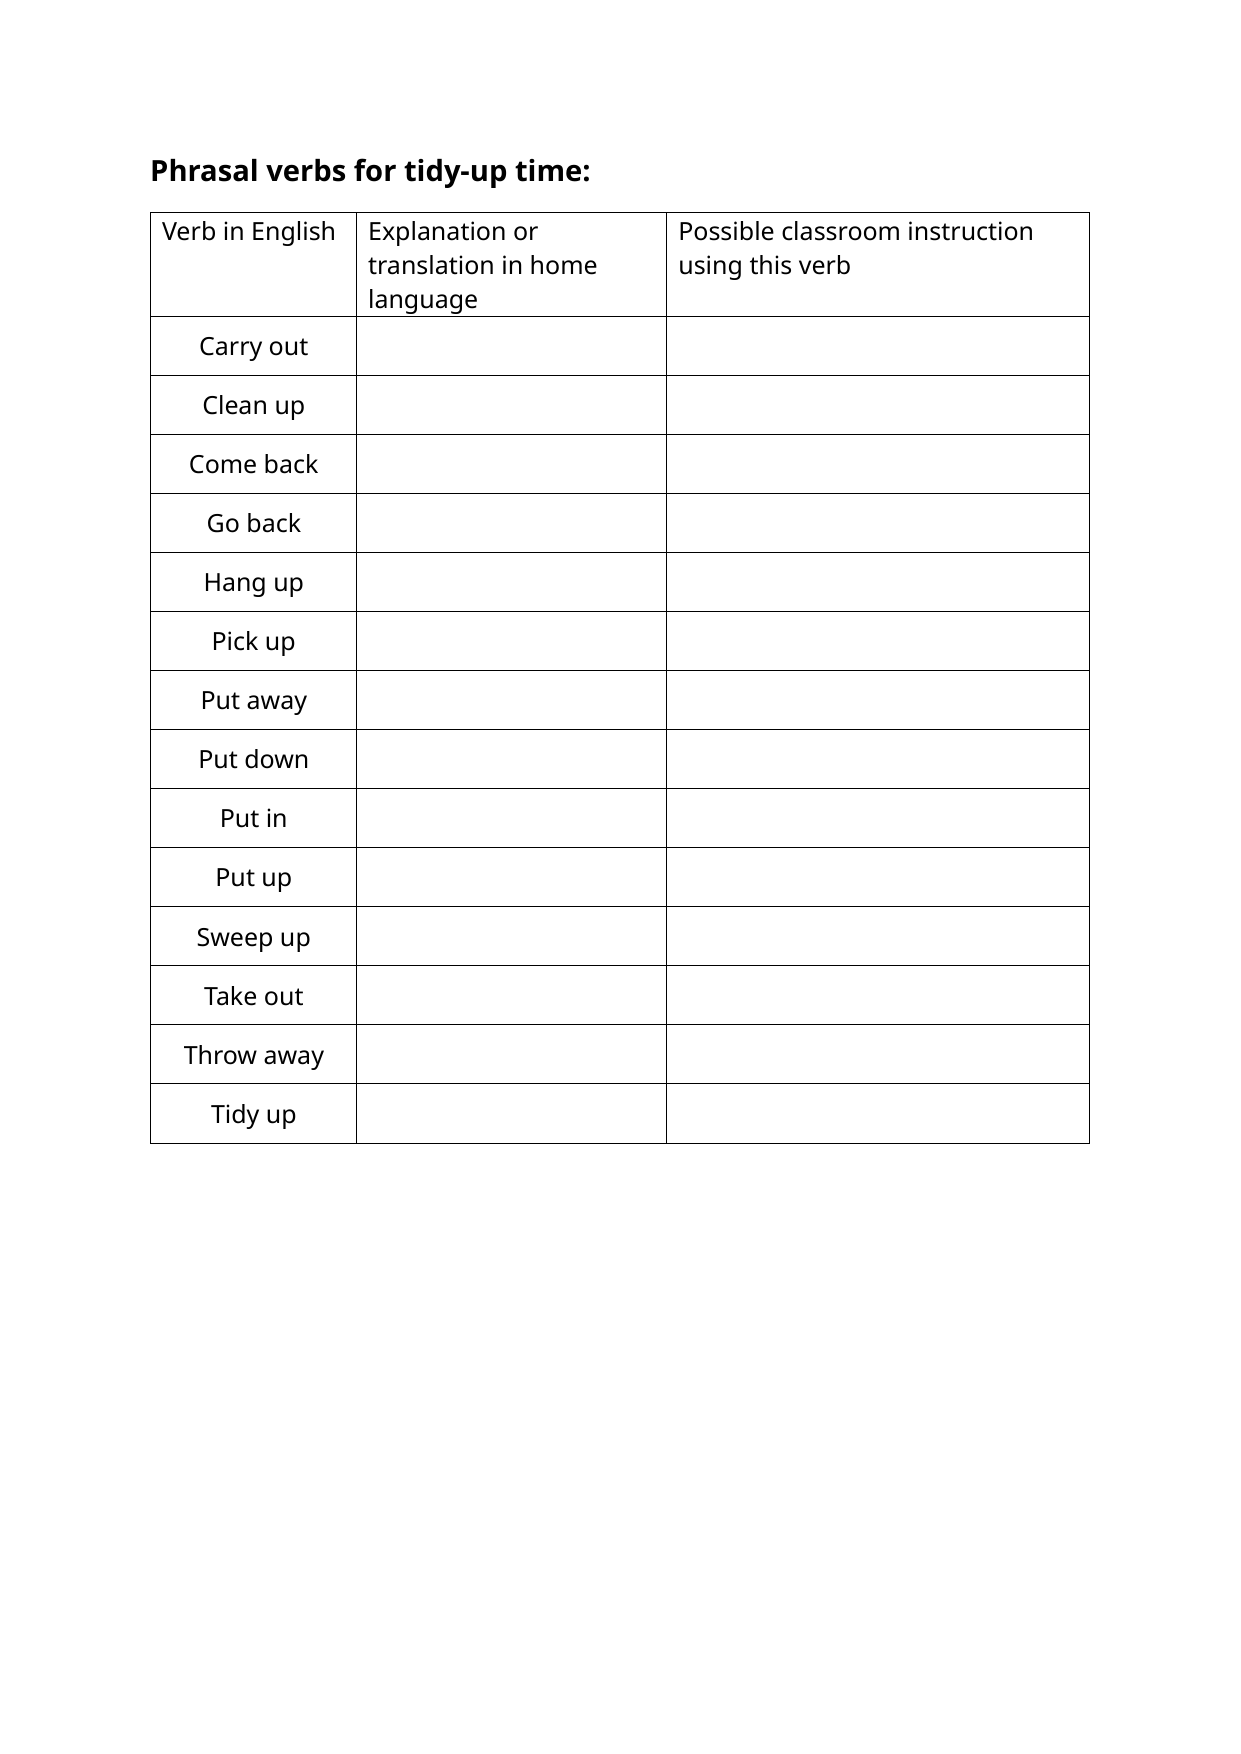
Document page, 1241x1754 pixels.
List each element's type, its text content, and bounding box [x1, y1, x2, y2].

table_cell [357, 966, 666, 1024]
table_cell [667, 671, 1089, 729]
table_cell [357, 671, 666, 729]
text Phrasal verbs for tidy-up time: [150, 150, 1090, 190]
table_cell [667, 966, 1089, 1024]
table_cell Go back [151, 494, 356, 552]
table_cell Pick up [151, 612, 356, 670]
table_header Possible classroom instruction using this verb [667, 213, 1089, 316]
table_cell Come back [151, 435, 356, 493]
table_cell [667, 1084, 1089, 1142]
table_cell [667, 1025, 1089, 1083]
table_cell Clean up [151, 376, 356, 434]
table_cell [357, 612, 666, 670]
table_cell [667, 907, 1089, 965]
table_cell [667, 435, 1089, 493]
table_cell Tidy up [151, 1084, 356, 1142]
table_cell [667, 553, 1089, 611]
table_cell Carry out [151, 317, 356, 374]
table_cell [667, 848, 1089, 906]
table_cell Hang up [151, 553, 356, 611]
table_cell Take out [151, 966, 356, 1024]
table_cell [357, 907, 666, 965]
table_cell Put in [151, 789, 356, 847]
table_cell [667, 376, 1089, 434]
table_cell [357, 789, 666, 847]
table_cell [667, 494, 1089, 552]
table_header Explanation or translation in home language [357, 213, 666, 316]
table_cell Put down [151, 730, 356, 788]
table_cell [667, 730, 1089, 788]
table_cell Sweep up [151, 907, 356, 965]
table_cell [357, 317, 666, 374]
table_cell Put up [151, 848, 356, 906]
table_cell [667, 612, 1089, 670]
table_cell [357, 1025, 666, 1083]
table_cell Throw away [151, 1025, 356, 1083]
table_cell [357, 848, 666, 906]
table_cell [357, 494, 666, 552]
table_header Verb in English [151, 213, 356, 316]
table_cell [667, 789, 1089, 847]
table_cell [667, 317, 1089, 374]
table_cell [357, 435, 666, 493]
table_cell [357, 730, 666, 788]
table_cell Put away [151, 671, 356, 729]
table_cell [357, 1084, 666, 1142]
table_cell [357, 376, 666, 434]
table_cell [357, 553, 666, 611]
